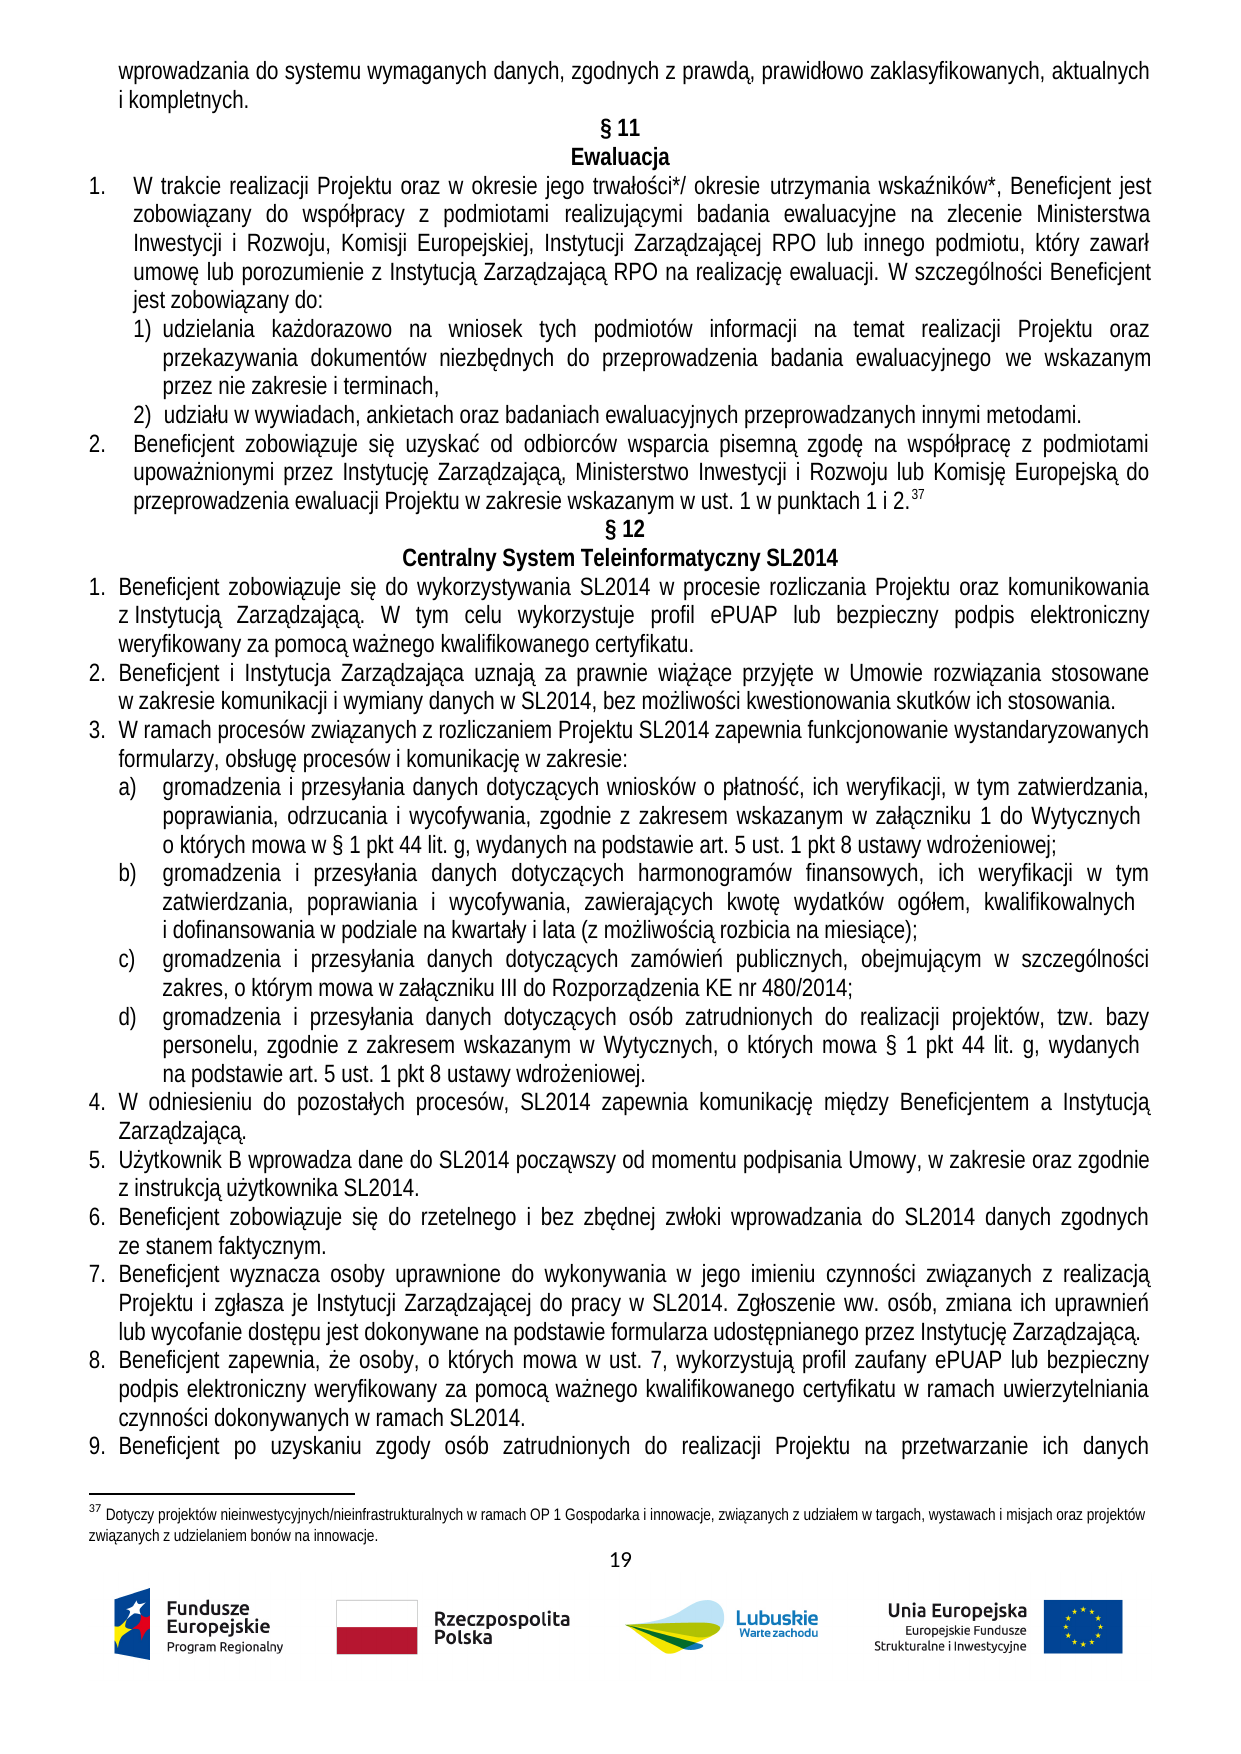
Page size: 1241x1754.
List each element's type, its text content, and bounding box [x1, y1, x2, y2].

list gromadzenia i przesyłania danych dotyczących wniosków o płatność, ich weryfikacji, w tym zatwierdzania, poprawiania, odrzucania i wycofywania, zgodnie z zakresem wskazanym w załączniku 1 do Wytycznych o których mowa w § 1 pkt 44 lit. g, wydanych na podstawie art. 5 ust. 1 pkt 8 ustawy wdrożeniowej; [118, 772, 1152, 858]
list gromadzenia i przesyłania danych dotyczących harmonogramów finansowych, ich weryfikacji w tym zatwierdzania, poprawiania i wycofywania, zawierających kwotę wydatków ogółem, kwalifikowalnych i dofinansowania w podziale na kwartały i lata (z możliwością rozbicia na miesiące); [118, 858, 1152, 944]
text § 12 [532, 514, 1152, 543]
text § 11 [89, 113, 1152, 142]
text Ewaluacja [89, 142, 1152, 171]
list Beneficjent wyznacza osoby uprawnione do wykonywania w jego imieniu czynności związanych z realizacją Projektu i zgłasza je Instytucji Zarządzającej do pracy w SL2014. Zgłoszenie ww. osób, zmiana ich uprawnień lub wycofanie dostępu jest dokonywane na podstawie formularza udostępnianego przez Instytucję Zarządzającą. [89, 1259, 1152, 1345]
list Beneficjent zobowiązuje się uzyskać od odbiorców wsparcia pisemną zgodę na współpracę z podmiotami upoważnionymi przez Instytucję Zarządzającą, Ministerstwo Inwestycji i Rozwoju lub Komisję Europejską do przeprowadzenia ewaluacji Projektu w zakresie wskazanym w ust. 1 w punktach 1 i 2. [89, 428, 1152, 514]
list Beneficjent zobowiązuje się do wykorzystywania SL2014 w procesie rozliczania Projektu oraz komunikowania z Instytucją Zarządzającą. W tym celu wykorzystuje profil ePUAP lub bezpieczny podpis elektroniczny weryfikowany za pomocą ważnego kwalifikowanego certyfikatu. [89, 572, 1152, 658]
list gromadzenia i przesyłania danych dotyczących zamówień publicznych, obejmującym w szczególności zakres, o którym mowa w załączniku III do Rozporządzenia KE nr 480/2014; [118, 944, 1152, 1001]
list udziału w wywiadach, ankietach oraz badaniach ewaluacyjnych przeprowadzanych innymi metodami. [133, 400, 1152, 428]
list W ramach procesów związanych z rozliczaniem Projektu SL2014 zapewnia funkcjonowanie wystandaryzowanych formularzy, obsługę procesów i komunikację w zakresie: [89, 715, 1152, 772]
list udzielania każdorazowo na wniosek tych podmiotów informacji na temat realizacji Projektu oraz przekazywania dokumentów niezbędnych do przeprowadzenia badania ewaluacyjnego we wskazanym przez nie zakresie i terminach, [133, 314, 1152, 400]
list Użytkownik B wprowadza dane do SL2014 począwszy od momentu podpisania Umowy, w zakresie oraz zgodnie z instrukcją użytkownika SL2014. [89, 1145, 1152, 1202]
list Beneficjent zapewnia, że osoby, o których mowa w ust. 7, wykorzystują profil zaufany ePUAP lub bezpieczny podpis elektroniczny weryfikowany za pomocą ważnego kwalifikowanego certyfikatu w ramach uwierzytelniania czynności dokonywanych w ramach SL2014. [89, 1345, 1152, 1431]
list gromadzenia i przesyłania danych dotyczących osób zatrudnionych do realizacji projektów, tzw. bazy personelu, zgodnie z zakresem wskazanym w Wytycznych, o których mowa § 1 pkt 44 lit. g, wydanych na podstawie art. 5 ust. 1 pkt 8 ustawy wdrożeniowej. [118, 1001, 1152, 1087]
list Beneficjent zobowiązuje się do rzetelnego i bez zbędnej zwłoki wprowadzania do SL2014 danych zgodnych ze stanem faktycznym. [89, 1202, 1152, 1259]
picture [88, 1572, 1152, 1681]
text Centralny System Teleinformatyczny SL2014 [89, 543, 1152, 572]
list W trakcie realizacji Projektu oraz w okresie jego trwałości*/ okresie utrzymania wskaźników*, Beneficjent jest zobowiązany do współpracy z podmiotami realizującymi badania ewaluacyjne na zlecenie Ministerstwa Inwestycji i Rozwoju, Komisji Europejskiej, Instytucji Zarządzającej RPO lub innego podmiotu, który zawarł umowę lub porozumienie z Instytucją Zarządzającą RPO na realizację ewaluacji. W szczególności Beneficjent jest zobowiązany do: [89, 171, 1152, 314]
list W odniesieniu do pozostałych procesów, SL2014 zapewnia komunikację między Beneficjentem a Instytucją Zarządzającą. [89, 1087, 1152, 1145]
list Beneficjent i Instytucja Zarządzająca uznają za prawnie wiążące przyjęte w Umowie rozwiązania stosowane w zakresie komunikacji i wymiany danych w SL2014, bez możliwości kwestionowania skutków ich stosowania. [89, 658, 1152, 715]
